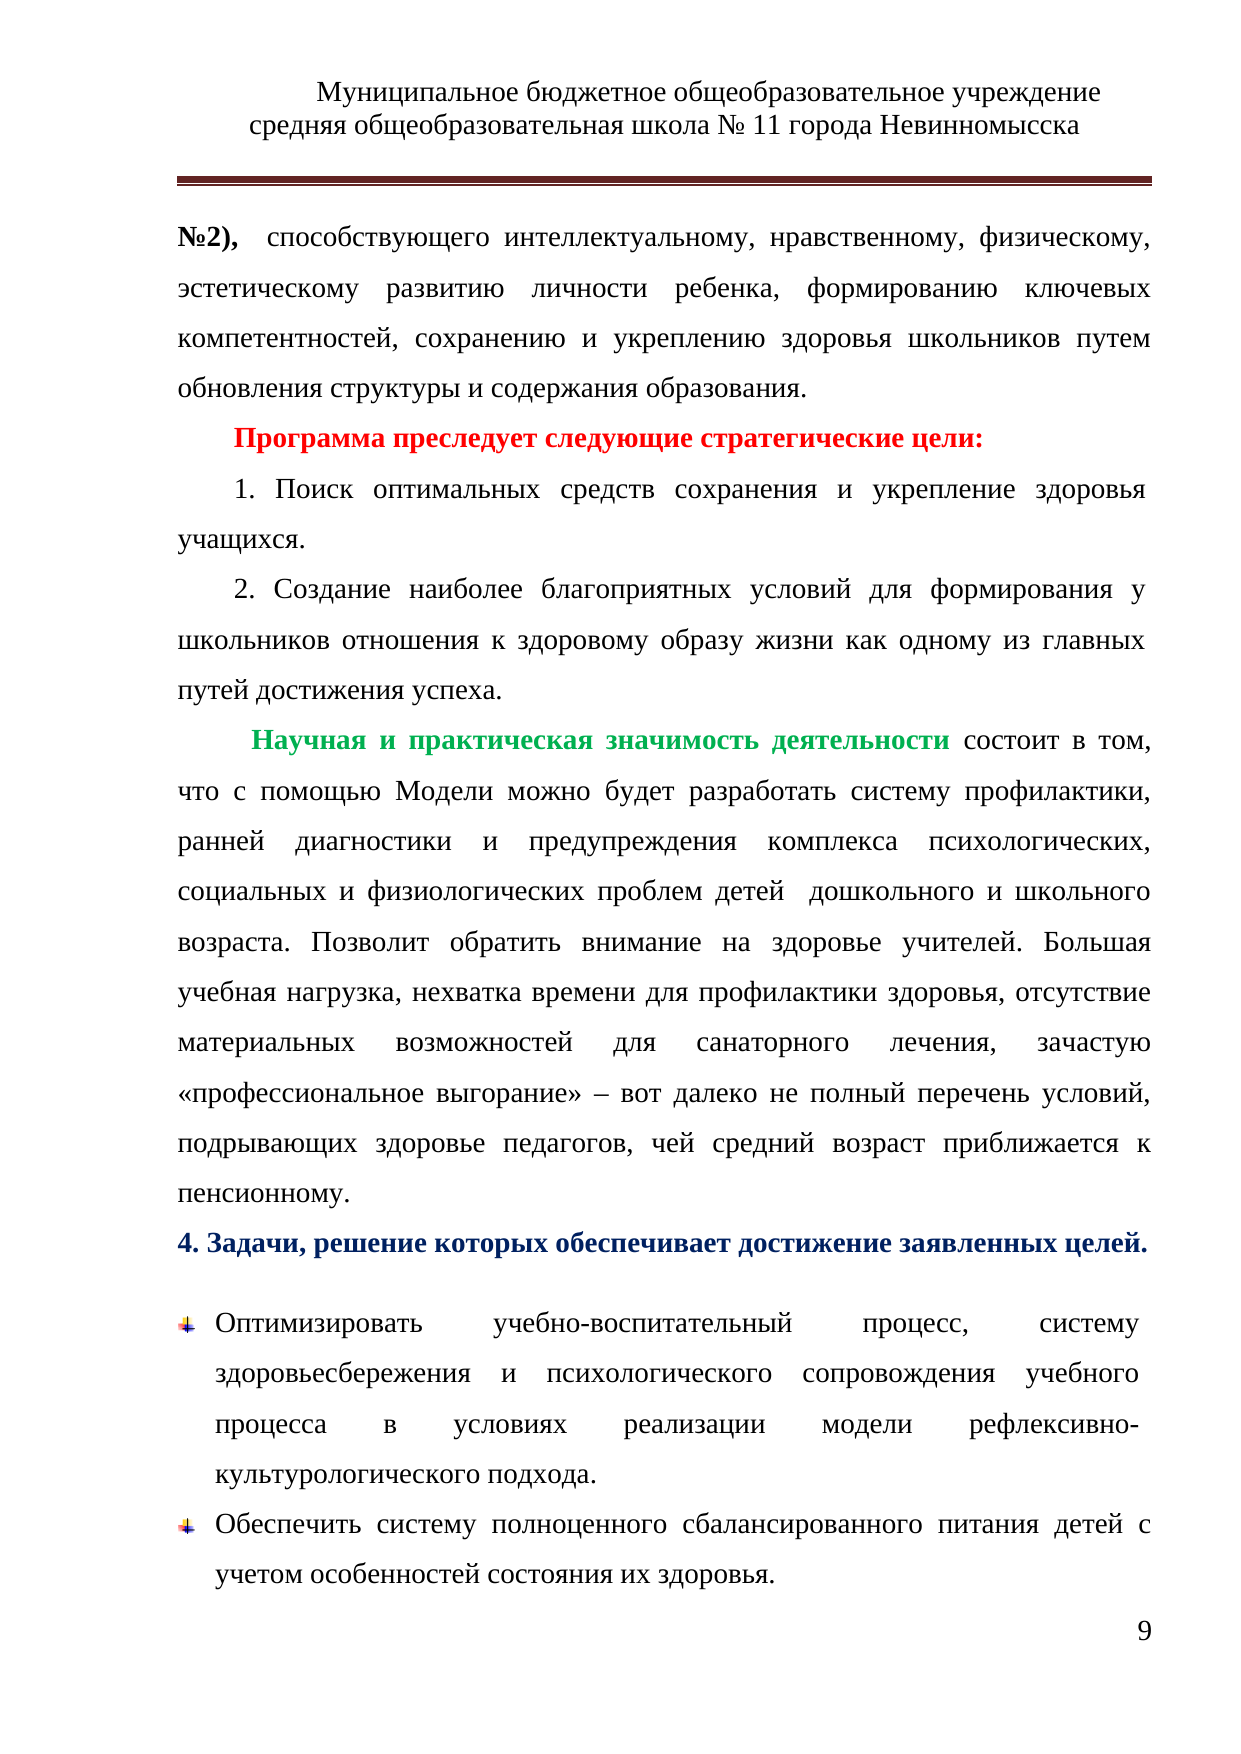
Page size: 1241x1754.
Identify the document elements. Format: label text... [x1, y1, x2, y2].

text 2. Создание наиболее благоприятных условий для формирования у школьников отношения к здоровому образу жизни как одному из главных путей достижения успеха. [177, 572, 1147, 706]
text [177, 219, 1152, 404]
list Оптимизировать учебно-воспитательный процесс, систему здоровьесбережения и психологического сопровождения учебного процесса в условиях реализации модели рефлексивно-культурологического подхода. [177, 1305, 1140, 1489]
text Научная и практическая значимость деятельности состоит в том, что с помощью Модели можно будет разработать систему профилактики, ранней диагностики и предупреждения комплекса психологических, социальных и физиологических проблем детей дошкольного и школьного возраста. Позволит обратить внимание на здоровье учителей. Большая учебная нагрузка, нехватка времени для профилактики здоровья, отсутствие материальных возможностей для санаторного лечения, зачастую «профессиональное выгорание» – вот далеко не полный перечень условий, подрывающих здоровье педагогов, чей средний возраст приближается к пенсионному. [177, 722, 1152, 1209]
text Программа преследует следующие стратегические цели: [177, 421, 1147, 454]
text 1. Поиск оптимальных средств сохранения и укрепление здоровья учащихся. [177, 471, 1147, 555]
picture [178, 1517, 195, 1534]
list Обеспечить систему полноценного сбалансированного питания детей с учетом особенностей состояния их здоровья. [177, 1506, 1152, 1590]
picture [178, 1315, 195, 1333]
text 4. Задачи, решение которых обеспечивает достижение заявленных целей. [177, 1226, 1152, 1259]
